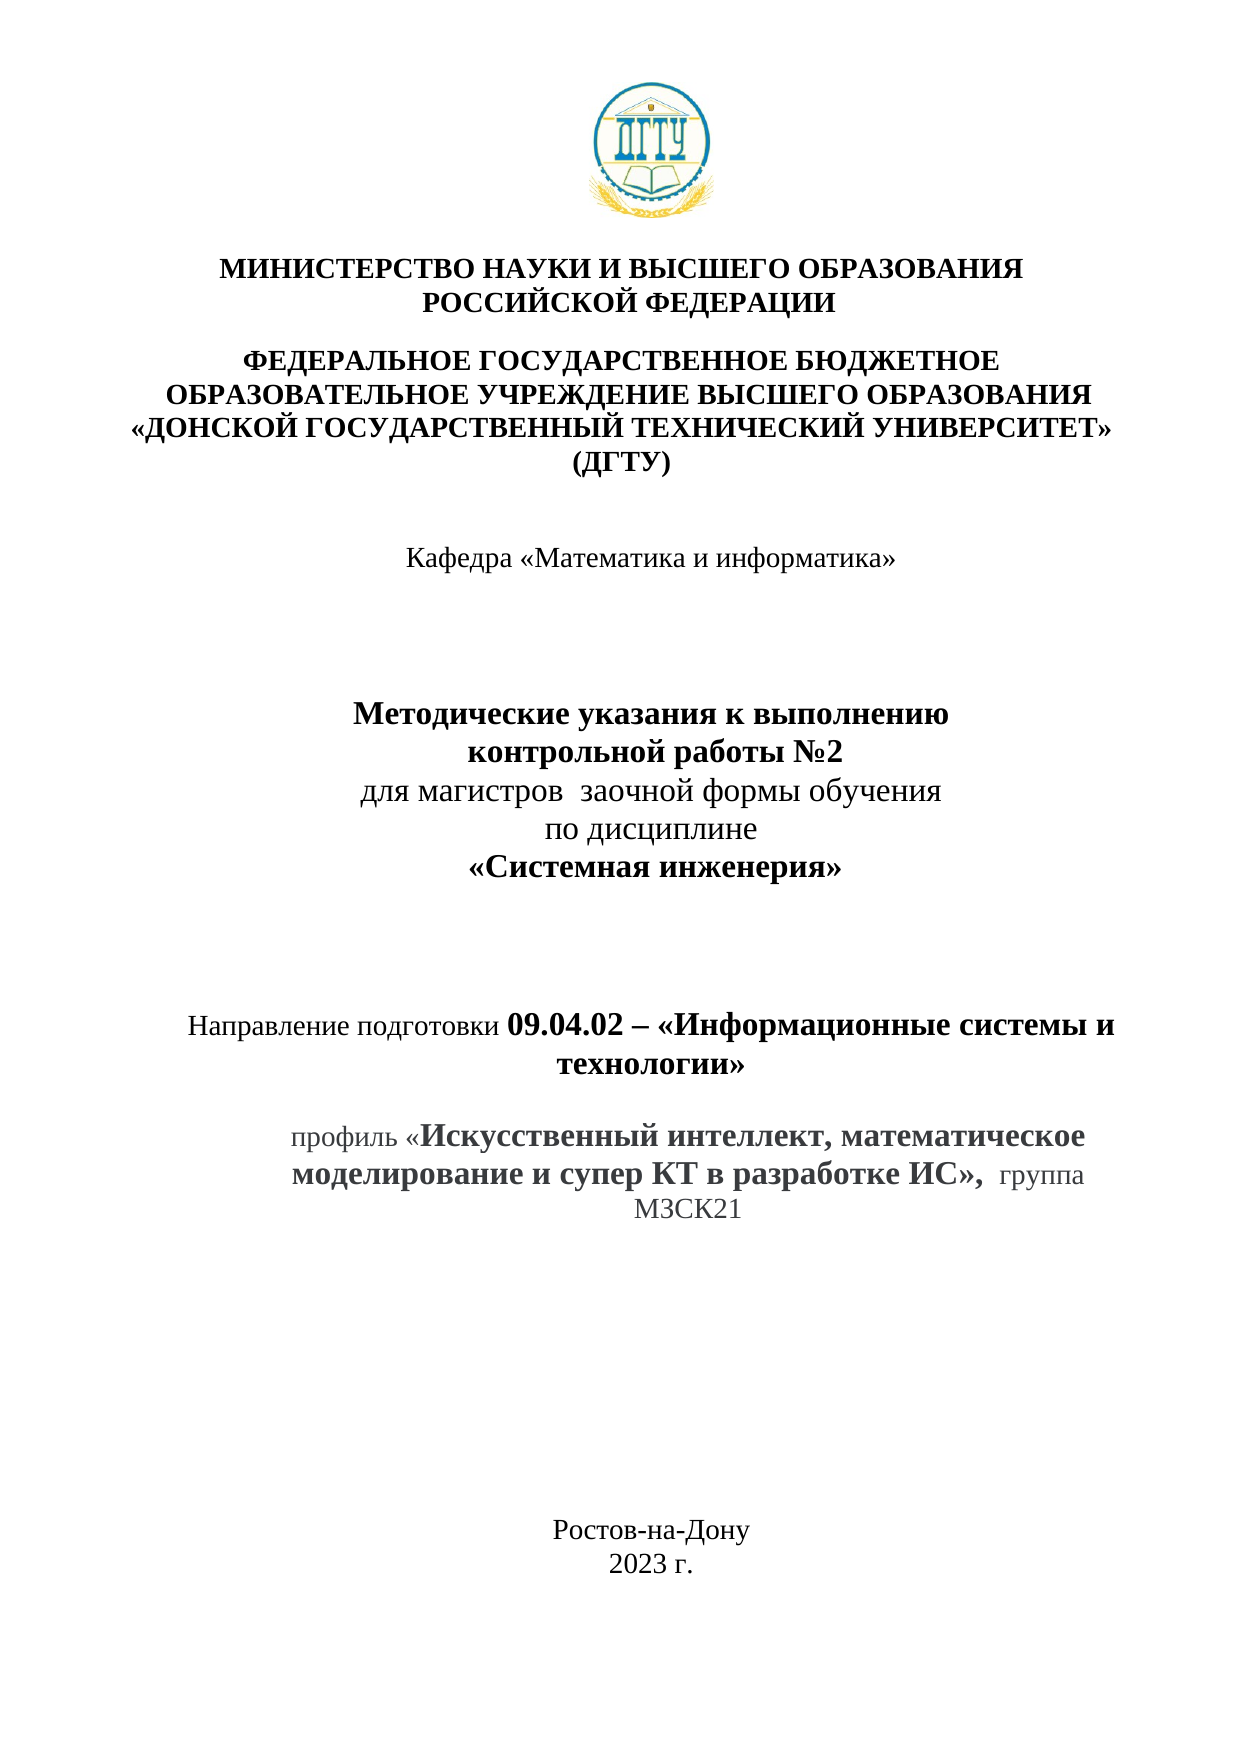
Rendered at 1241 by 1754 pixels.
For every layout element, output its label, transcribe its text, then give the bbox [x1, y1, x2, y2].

subtitle 2023 г. [177, 1546, 1125, 1579]
text «Системная инженерия» [177, 846, 1125, 885]
subtitle Методические указания к выполнению [177, 693, 1125, 731]
text (ДГТУ) [118, 444, 1125, 477]
subtitle контрольной работы №2 [177, 731, 1125, 770]
text Кафедра «Математика и информатика» [177, 540, 1125, 573]
picture [588, 82, 714, 218]
subtitle Ростов-на-Дону [177, 1512, 1125, 1546]
text профиль «Искусственный интеллект, математическое моделирование и супер КТ в разработке ИС», группа МЗСК21 [742, 1115, 1125, 1225]
text «ДОНСКОЙ ГОСУДАРСТВЕННЫЙ ТЕХНИЧЕСКИЙ УНИВЕРСИТЕТ» [118, 410, 1125, 444]
text по дисциплине [177, 808, 1125, 846]
text ФЕДЕРАЛЬНОЕ ГОСУДАРСТВЕННОЕ БЮДЖЕТНОЕ ОБРАЗОВАТЕЛЬНОЕ УЧРЕЖДЕНИЕ ВЫСШЕГО ОБРАЗОВАНИЯ [118, 343, 1125, 410]
subtitle для магистров заочной формы обучения [177, 770, 1125, 808]
text МИНИСТЕРСТВО НАУКИ И ВЫСШЕГО ОБРАЗОВАНИЯ РОССИЙСКОЙ ФЕДЕРАЦИИ [118, 251, 1125, 318]
text Направление подготовки 09.04.02 – «Информационные системы и технологии» [177, 1004, 1125, 1081]
text профиль «Искусственный интеллект, математическое моделирование и супер КТ в разработке ИС», группа МЗСК21 [251, 1115, 634, 1225]
